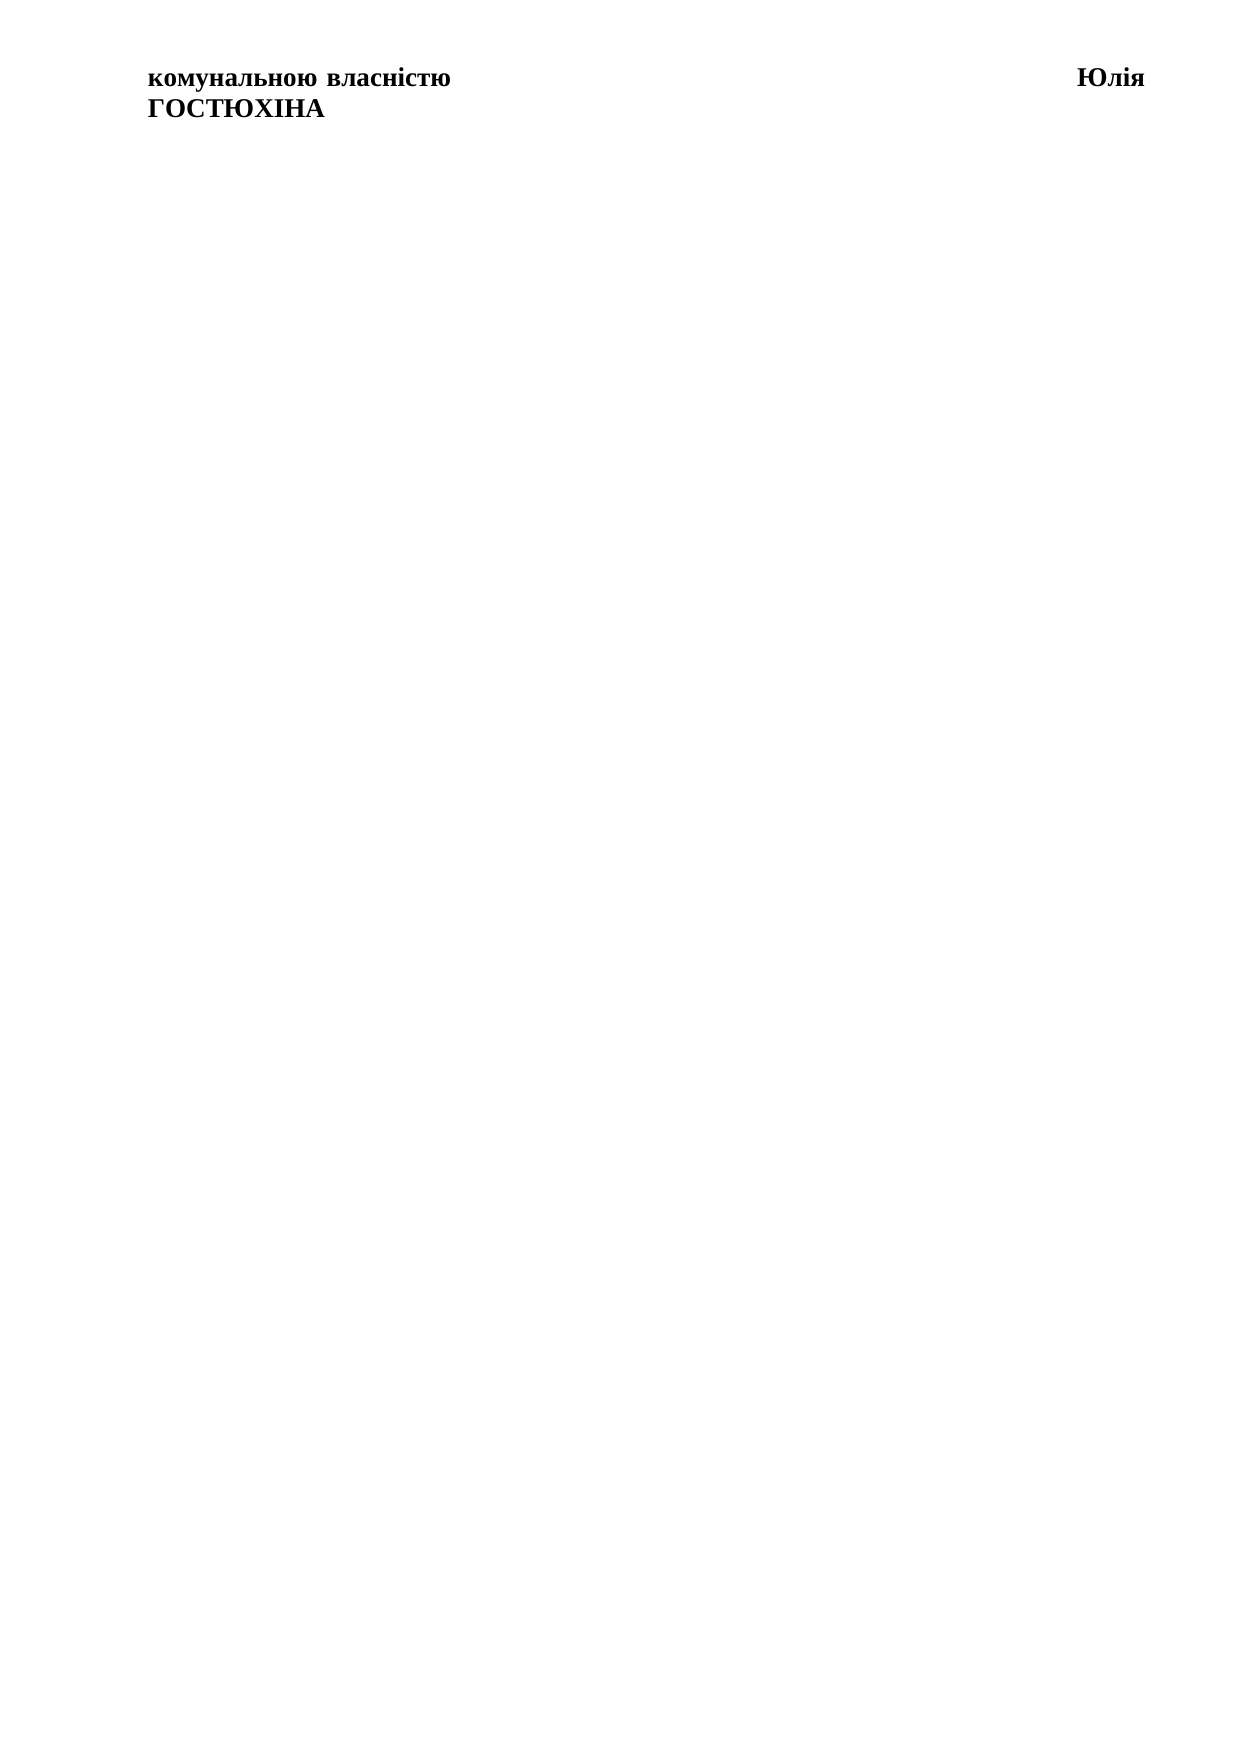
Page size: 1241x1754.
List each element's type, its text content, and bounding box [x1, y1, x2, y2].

text комунальною власністю Юлія ГОСТЮХІНА [148, 61, 1152, 123]
